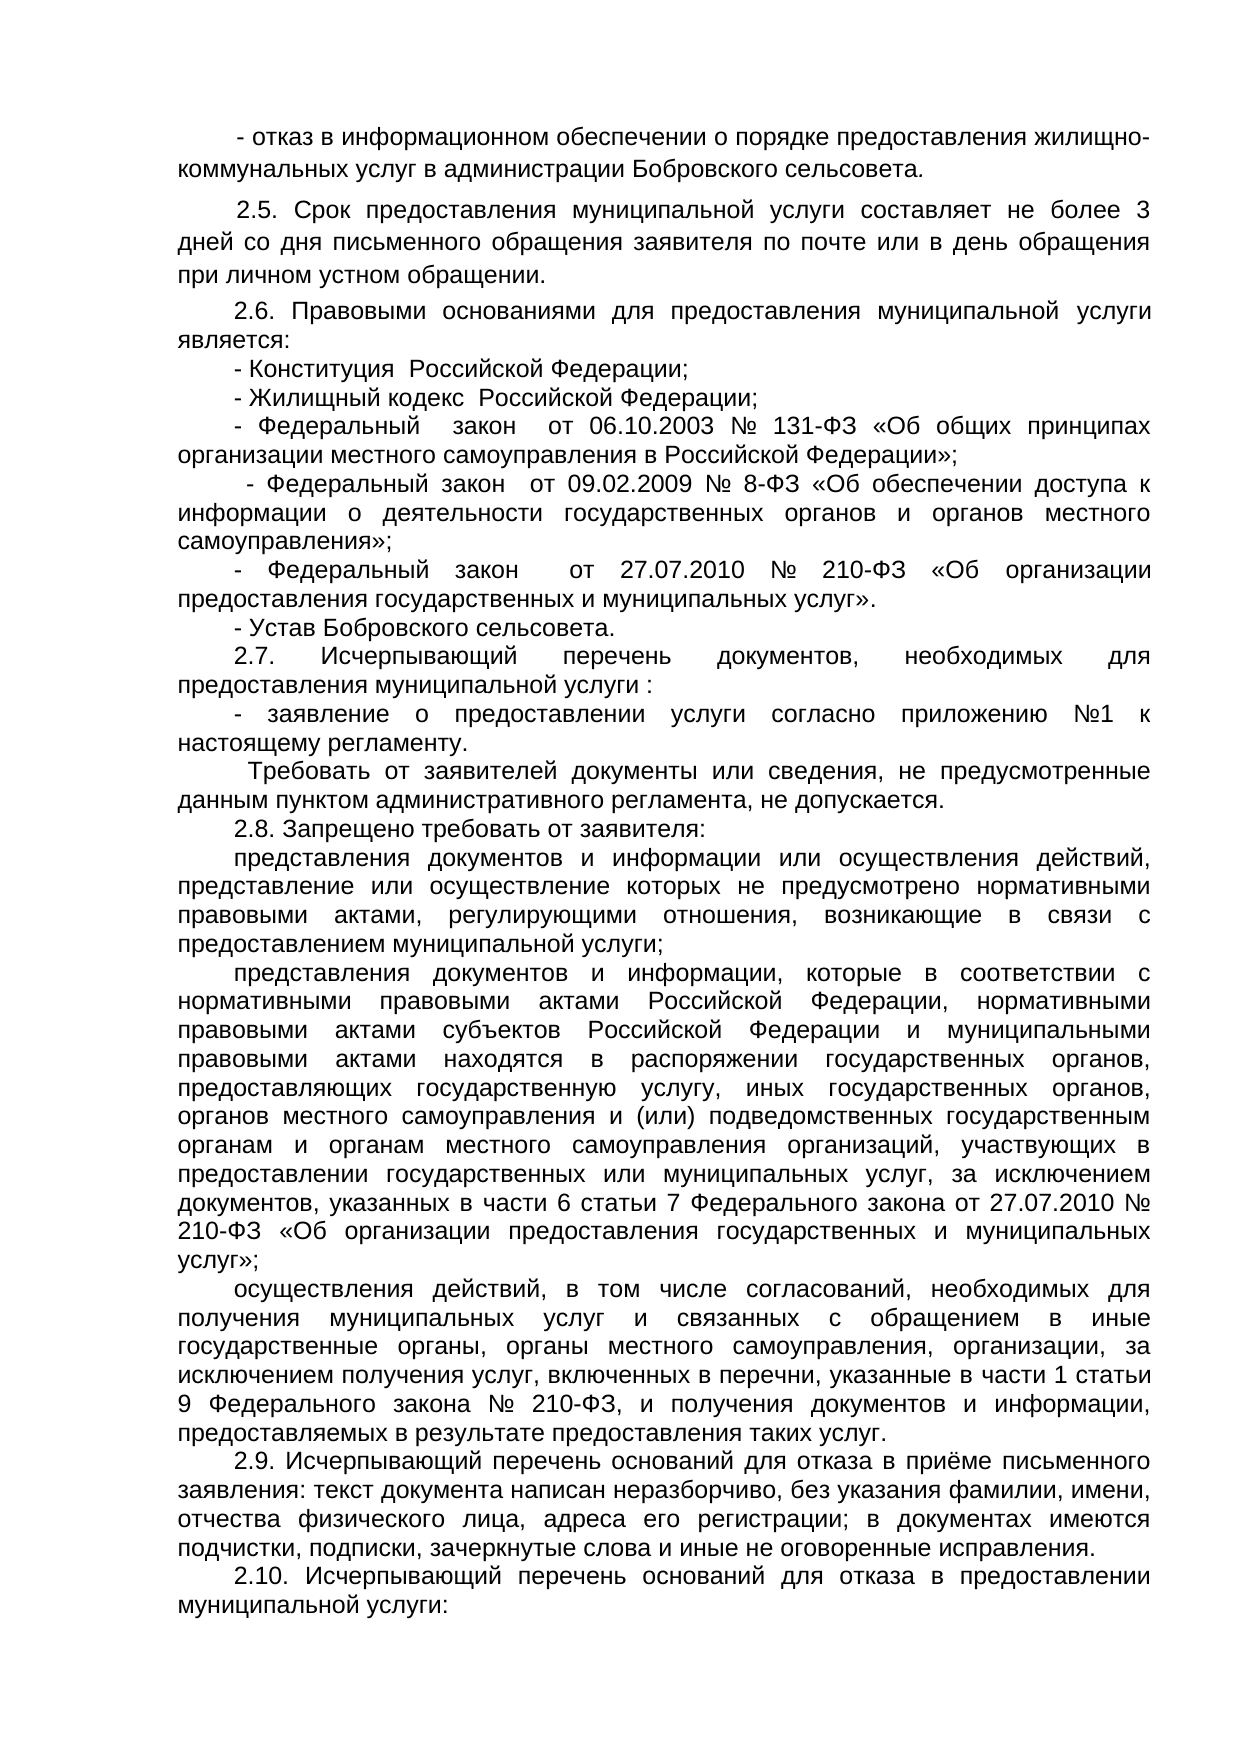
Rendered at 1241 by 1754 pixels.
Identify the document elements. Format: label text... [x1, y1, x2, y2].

text 2.9. Исчерпывающий перечень оснований для отказа в приёме письменного заявления: текст документа написан неразборчиво, без указания фамилии, имени, отчества физического лица, адреса его регистрации; в документах имеются подчистки, подписки, зачеркнутые слова и иные не оговоренные исправления. [177, 1446, 1152, 1561]
text - Федеральный закон от 09.02.2009 № 8-ФЗ «Об обеспечении доступа к информации о деятельности государственных органов и органов местного самоуправления»; [177, 469, 1152, 555]
text 2.5. Срок предоставления муниципальной услуги составляет не более 3 дней со дня письменного обращения заявителя по почте или в день обращения при личном устном обращении. [177, 191, 1152, 288]
text - Жилищный кодекс Российской Федерации; [177, 382, 1152, 411]
text 2.6. Правовыми основаниями для предоставления муниципальной услуги является: [177, 296, 1152, 354]
text представления документов и информации или осуществления действий, представление или осуществление которых не предусмотрено нормативными правовыми актами, регулирующими отношения, возникающие в связи с предоставлением муниципальной услуги; [177, 842, 1152, 957]
text 2.7. Исчерпывающий перечень документов, необходимых для предоставления муниципальной услуги : [177, 641, 1152, 699]
text - Конституция Российской Федерации; [177, 354, 1152, 382]
text представления документов и информации, которые в соответствии с нормативными правовыми актами Российской Федерации, нормативными правовыми актами субъектов Российской Федерации и муниципальными правовыми актами находятся в распоряжении государственных органов, предоставляющих государственную услугу, иных государственных органов, органов местного самоуправления и (или) подведомственных государственным органам и органам местного самоуправления организаций, участвующих в предоставлении государственных или муниципальных услуг, за исключением документов, указанных в части 6 статьи 7 Федерального закона от 27.07.2010 № 210-ФЗ «Об организации предоставления государственных и муниципальных услуг»; [177, 957, 1152, 1274]
text 2.8. Запрещено требовать от заявителя: [177, 814, 1152, 842]
text осуществления действий, в том числе согласований, необходимых для получения муниципальных услуг и связанных с обращением в иные государственные органы, органы местного самоуправления, организации, за исключением получения услуг, включенных в перечни, указанные в части 1 статьи 9 Федерального закона № 210-ФЗ, и получения документов и информации, предоставляемых в результате предоставления таких услуг. [177, 1274, 1152, 1446]
text Требовать от заявителей документы или сведения, не предусмотренные данным пунктом административного регламента, не допускается. [177, 756, 1152, 814]
text - Федеральный закон от 27.07.2010 № 210-ФЗ «Об организации предоставления государственных и муниципальных услуг». [177, 555, 1152, 612]
text - заявление о предоставлении услуги согласно приложению №1 к настоящему регламенту. [177, 699, 1152, 756]
text - Федеральный закон от 06.10.2003 № 131-ФЗ «Об общих принципах организации местного самоуправления в Российской Федерации»; [177, 411, 1152, 469]
text - Устав Бобровского сельсовета. [177, 612, 1152, 641]
text - отказ в информационном обеспечении о порядке предоставления жилищно-коммунальных услуг в администрации Бобровского сельсовета. [177, 118, 1152, 183]
text 2.10. Исчерпывающий перечень оснований для отказа в предоставлении муниципальной услуги: [177, 1561, 1152, 1619]
